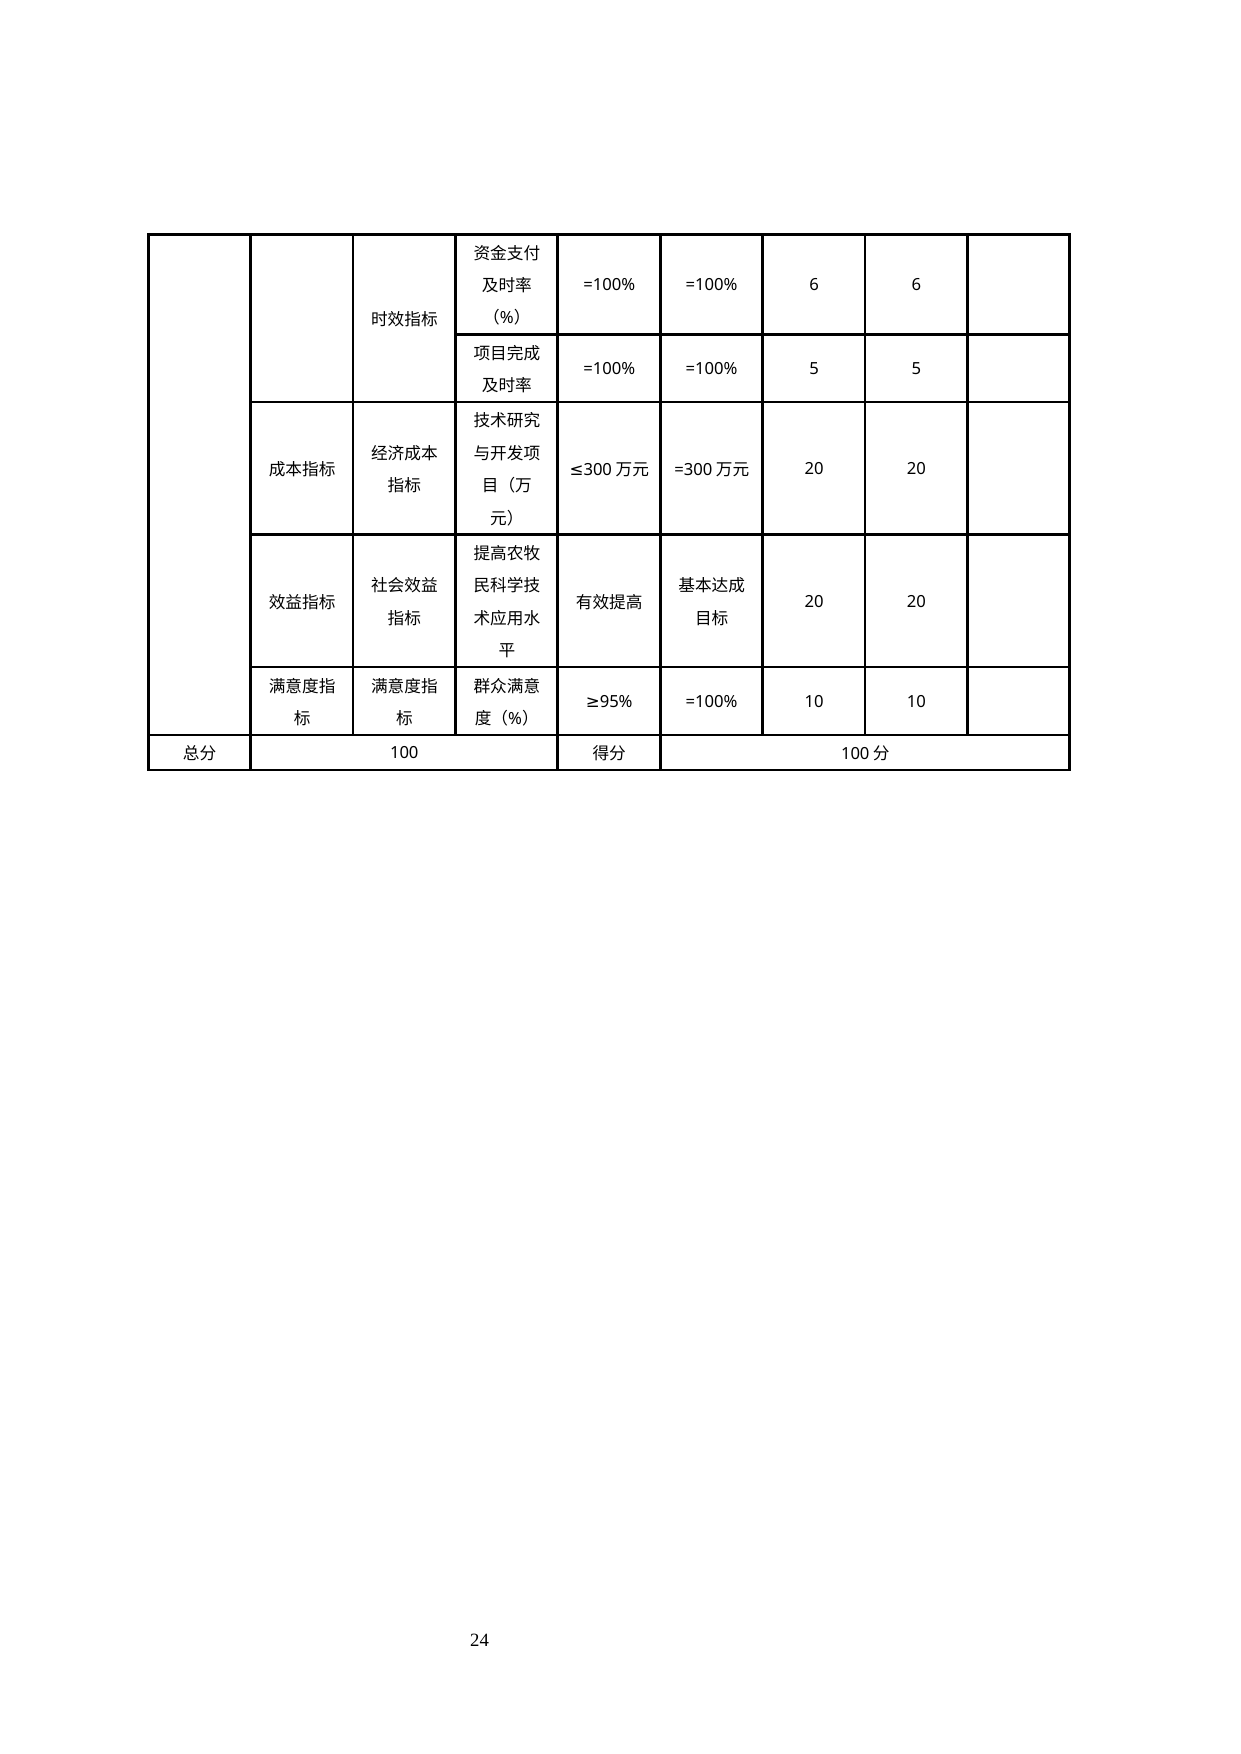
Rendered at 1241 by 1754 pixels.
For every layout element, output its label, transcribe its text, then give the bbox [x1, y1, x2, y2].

table_cell 20 [866, 403, 966, 533]
table_cell [969, 336, 1068, 401]
table_cell [969, 236, 1068, 333]
table_cell 总分 [150, 736, 249, 768]
table_cell 效益指标 [252, 536, 352, 666]
table_cell 10 [764, 668, 864, 733]
table_cell 时效指标 [354, 236, 454, 401]
table_cell 6 [866, 236, 966, 333]
table_cell 提高农牧民科学技术应用水平 [457, 536, 556, 666]
table_cell =100% [662, 336, 761, 401]
table_cell [969, 668, 1068, 733]
table_cell 有效提高 [559, 536, 659, 666]
table_cell 20 [764, 403, 864, 533]
table_cell 经济成本指标 [354, 403, 454, 533]
table_cell ≥95% [559, 668, 659, 733]
table_cell [969, 536, 1068, 666]
table_cell 5 [764, 336, 864, 401]
table_cell 100分 [662, 736, 1068, 768]
table_cell =100% [559, 336, 659, 401]
table_cell 技术研究与开发项目（万元） [457, 403, 556, 533]
table_cell 满意度指标 [252, 668, 352, 733]
table_cell =300万元 [662, 403, 761, 533]
table_cell =100% [662, 668, 761, 733]
table_cell 10 [866, 668, 966, 733]
table_cell 群众满意度（%） [457, 668, 556, 733]
table_cell =100% [662, 236, 761, 333]
table_cell 5 [866, 336, 966, 401]
table_cell =100% [559, 236, 659, 333]
table_cell 得分 [559, 736, 659, 768]
table_cell 基本达成目标 [662, 536, 761, 666]
table_cell 100 [252, 736, 556, 768]
table_cell 项目完成及时率 [457, 336, 556, 401]
table_cell ≤300万元 [559, 403, 659, 533]
table_cell 20 [764, 536, 864, 666]
table_cell 6 [764, 236, 864, 333]
table_cell 资金支付及时率（%） [457, 236, 556, 333]
table_cell 满意度指标 [354, 668, 454, 733]
table_cell 社会效益指标 [354, 536, 454, 666]
table_cell 20 [866, 536, 966, 666]
table_cell 成本指标 [252, 403, 352, 533]
table_cell [969, 403, 1068, 533]
